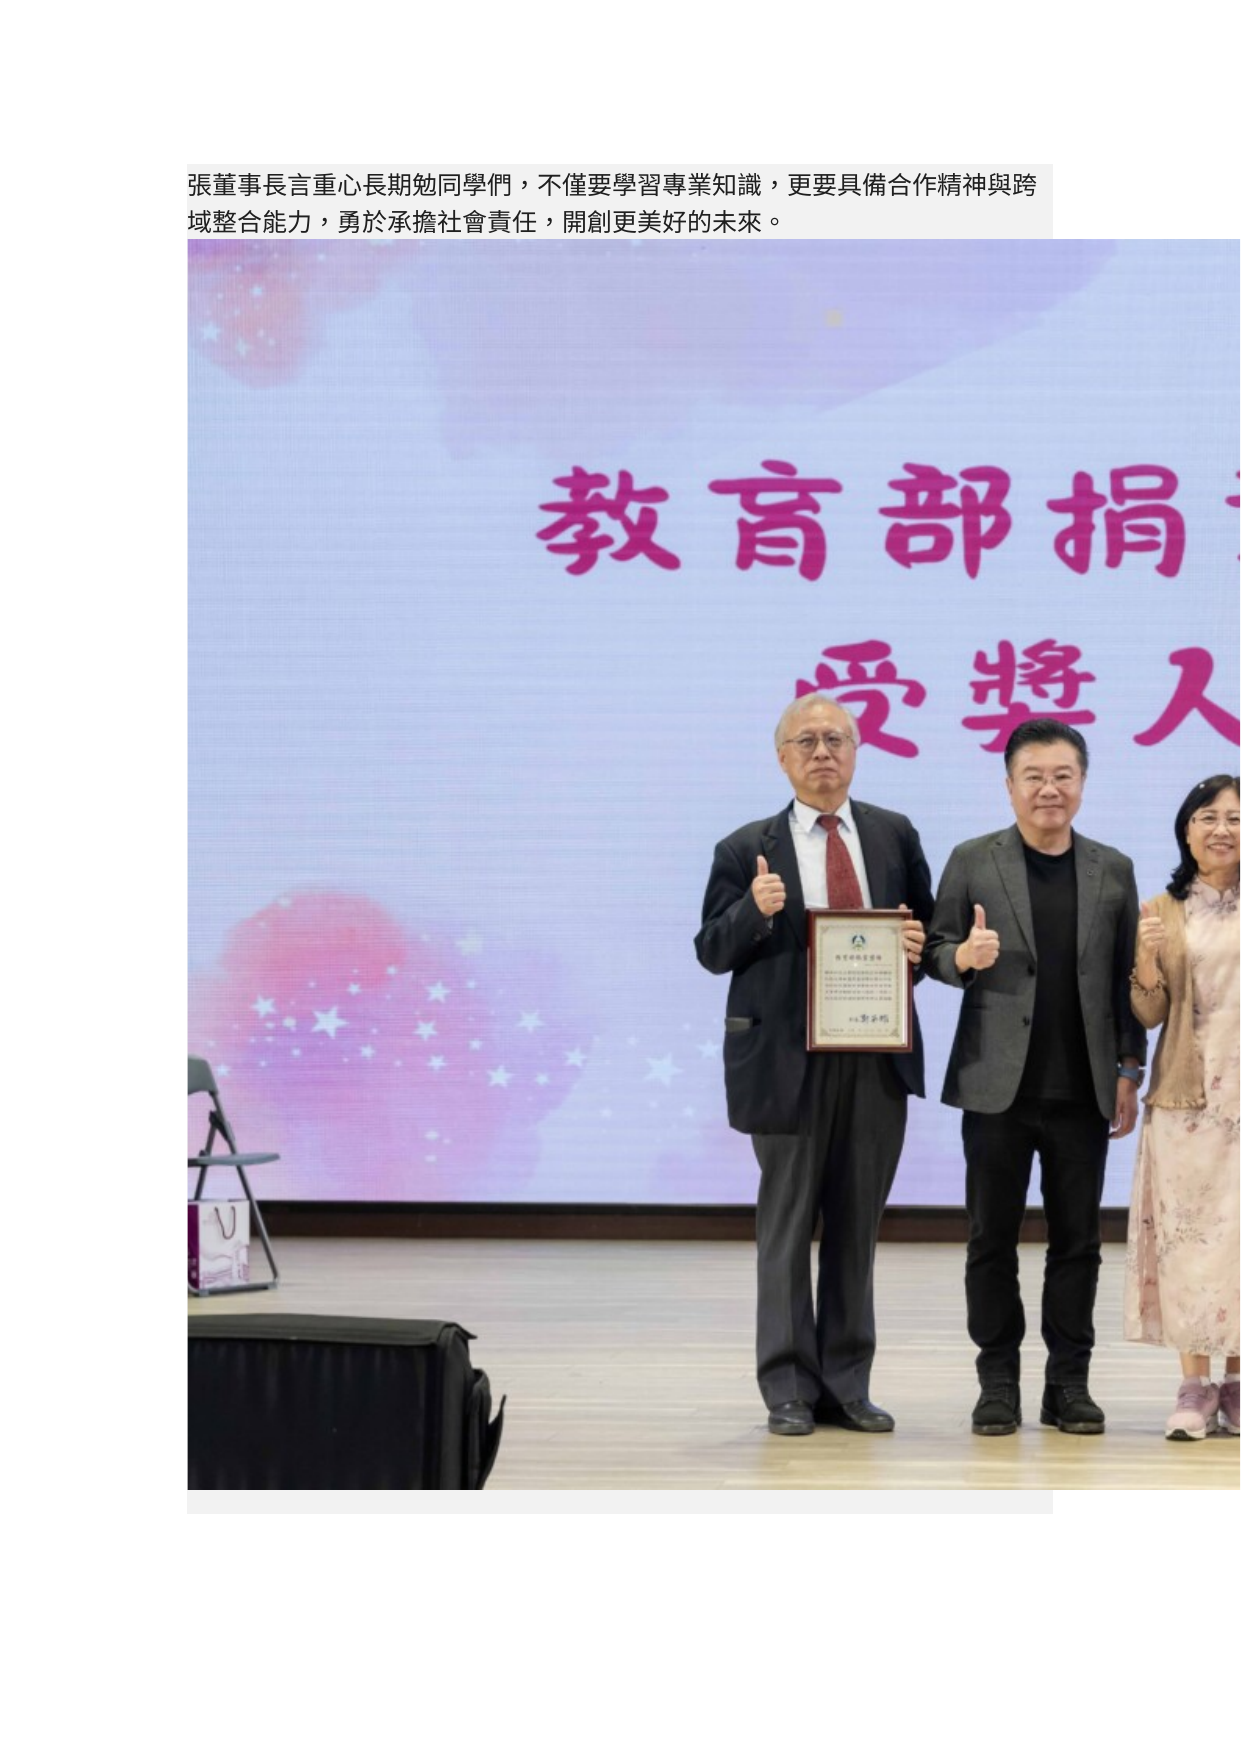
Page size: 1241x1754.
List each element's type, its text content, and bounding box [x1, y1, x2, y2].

picture [187, 239, 1241, 1490]
text 張董事長言重心長期勉同學們，不僅要學習專業知識，更要具備合作精神與跨域整合能力，勇於承擔社會責任，開創更美好的未來。 [187, 164, 1053, 239]
